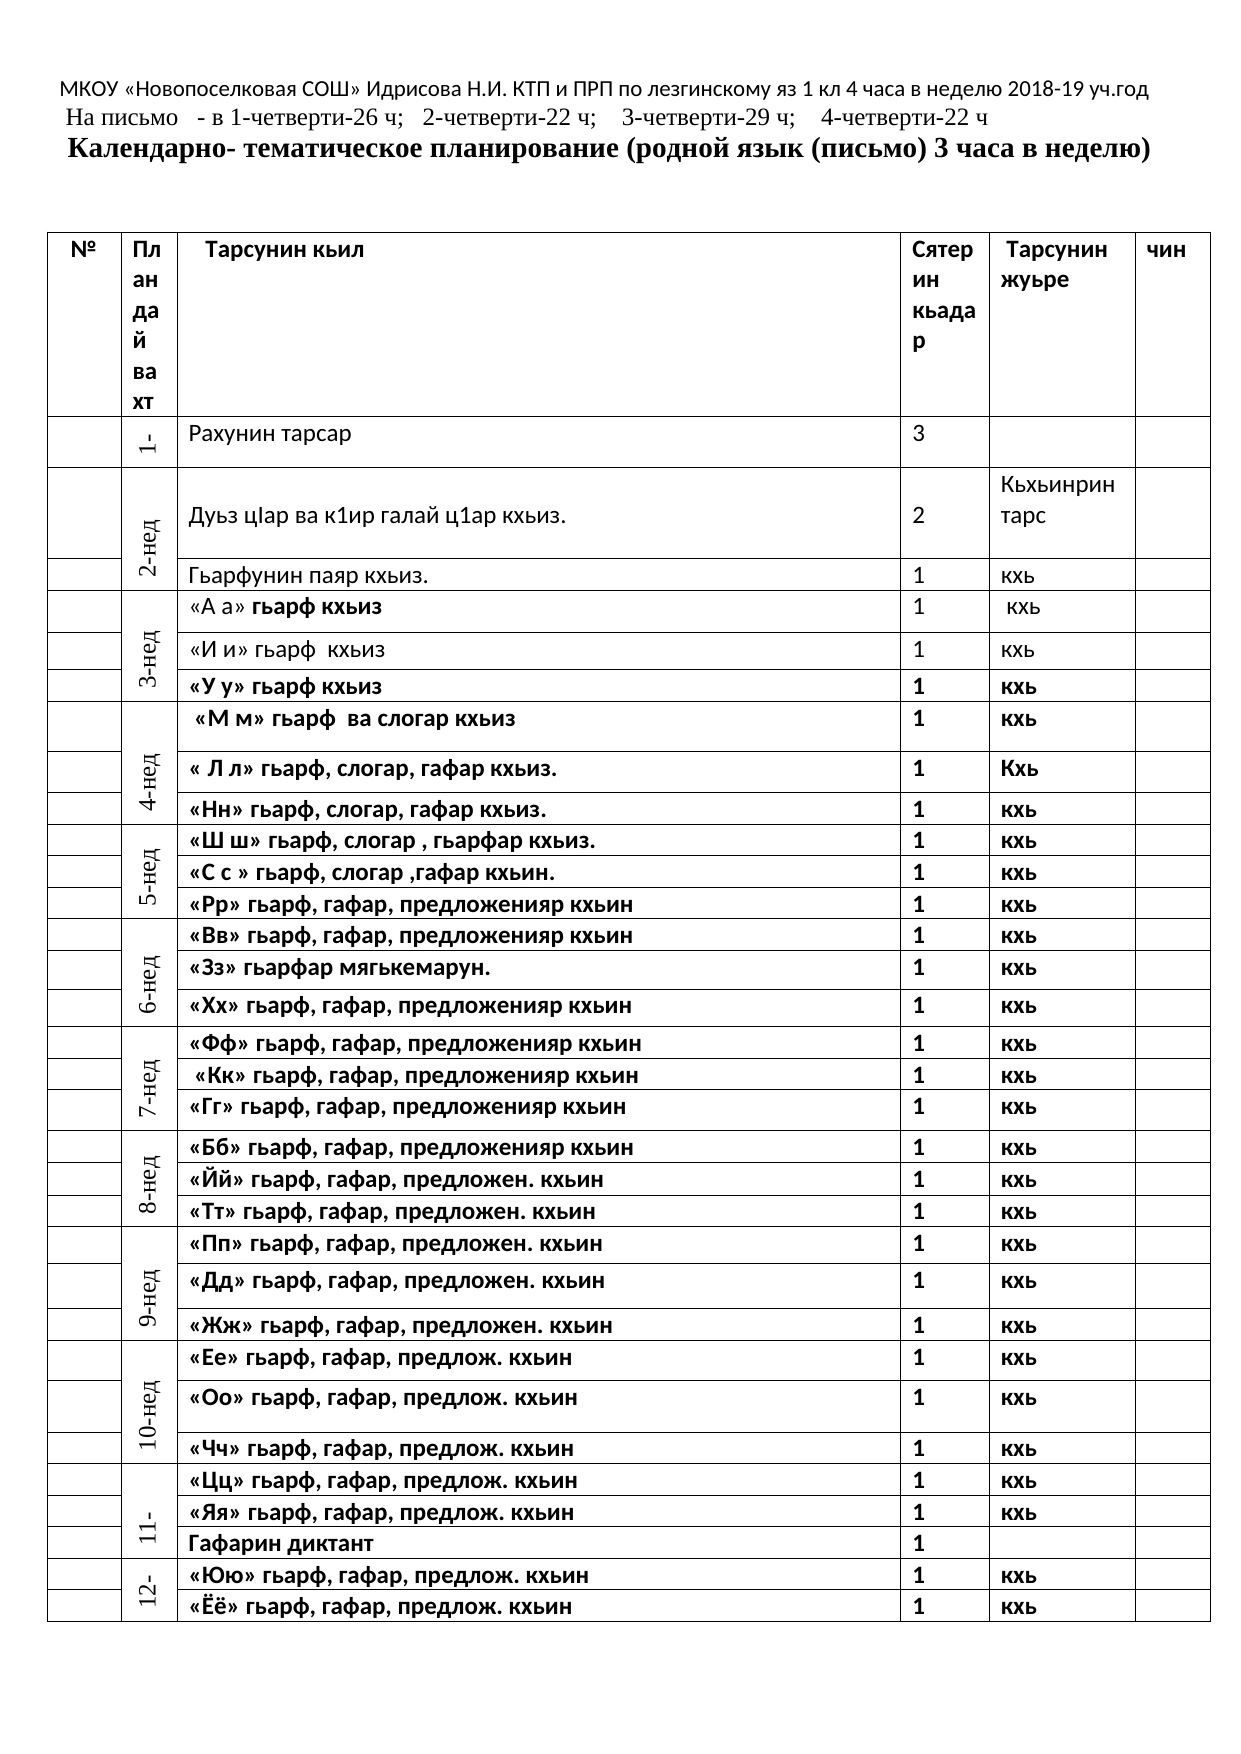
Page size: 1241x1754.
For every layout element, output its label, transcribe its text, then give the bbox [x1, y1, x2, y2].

table_cell 1 [901, 752, 989, 792]
table_cell 1 [901, 1309, 989, 1340]
table_cell 1 [901, 856, 989, 887]
table_cell 1 [901, 1131, 989, 1162]
table_cell [48, 1227, 121, 1263]
table_cell кхь [990, 951, 1135, 988]
table_cell «Бб» гьарф, гафар, предложенияр кхьин [178, 1131, 900, 1162]
table_cell 4-нед [122, 702, 177, 824]
table_cell [1136, 1196, 1210, 1226]
table_header Тарсунин жуьре [990, 233, 1135, 416]
table_cell кхь [990, 1196, 1135, 1226]
table_cell 1 [901, 793, 989, 824]
table_cell «Нн» гьарф, слогар, гафар кхьиз. [178, 793, 900, 824]
table_cell [48, 591, 121, 632]
table_cell «Зз» гьарфар мягькемарун. [178, 951, 900, 988]
table_cell [48, 1059, 121, 1089]
table_cell 5-нед [122, 825, 177, 918]
table_cell [1136, 1381, 1210, 1432]
table_cell [1136, 1227, 1210, 1263]
table_cell 2-нед [122, 468, 177, 589]
text Календарно- тематическое планирование (родной язык (письмо) 3 часа в неделю) [59, 131, 1167, 164]
table_cell [1136, 1309, 1210, 1340]
table_cell [48, 1341, 121, 1380]
table_cell кхь [990, 1381, 1135, 1432]
table_cell кхь [990, 1464, 1135, 1495]
table_cell [1136, 633, 1210, 669]
table_cell «Яя» гьарф, гафар, предлож. кхьин [178, 1496, 900, 1526]
table_cell кхь [990, 1590, 1135, 1621]
table_cell [48, 1027, 121, 1058]
table_cell 1 [901, 1559, 989, 1589]
table_cell «Рр» гьарф, гафар, предложенияр кхьин [178, 888, 900, 918]
table_cell [48, 793, 121, 824]
table_header Тарсунин кьил [178, 233, 900, 416]
table_cell «Тт» гьарф, гафар, предложен. кхьин [178, 1196, 900, 1226]
table_cell [48, 1559, 121, 1589]
table_cell кхь [990, 1163, 1135, 1194]
table_cell 11-нед [122, 1464, 177, 1558]
table_cell 1 [901, 1590, 989, 1621]
table_header № [48, 233, 121, 416]
table_cell кхь [990, 1227, 1135, 1263]
table_cell 1 [901, 1464, 989, 1495]
table_cell 1 [901, 1341, 989, 1380]
table_cell [48, 888, 121, 918]
table_cell 2 [901, 468, 989, 558]
table_cell [1136, 752, 1210, 792]
table_cell 1 [901, 1090, 989, 1130]
table_cell «М м» гьарф ва слогар кхьиз [178, 702, 900, 751]
table_cell 1 [901, 1496, 989, 1526]
table_cell 6-нед [122, 919, 177, 1026]
table_cell [1136, 1264, 1210, 1308]
table_cell «Пп» гьарф, гафар, предложен. кхьин [178, 1227, 900, 1263]
table_cell [48, 1496, 121, 1526]
table_cell Гьарфунин паяр кхьиз. [178, 559, 900, 589]
table_cell 1 [901, 825, 989, 855]
table_cell [1136, 670, 1210, 701]
table_cell [1136, 919, 1210, 950]
table_cell [1136, 1496, 1210, 1526]
table_cell [48, 1381, 121, 1432]
table_header чин [1136, 233, 1210, 416]
table_cell [1136, 1341, 1210, 1380]
table_cell Гафарин диктант [178, 1527, 900, 1558]
table_cell [1136, 1090, 1210, 1130]
table_cell кхь [990, 670, 1135, 701]
table_cell «Йй» гьарф, гафар, предложен. кхьин [178, 1163, 900, 1194]
table_cell [1136, 856, 1210, 887]
table_cell 1 [901, 1227, 989, 1263]
table_cell «Фф» гьарф, гафар, предложенияр кхьин [178, 1027, 900, 1058]
table_cell «Ёё» гьарф, гафар, предлож. кхьин [178, 1590, 900, 1621]
table_cell [48, 1131, 121, 1162]
table_cell «У у» гьарф кхьиз [178, 670, 900, 701]
table_cell кхь [990, 793, 1135, 824]
table_cell 1 [901, 1527, 989, 1558]
table_cell [48, 825, 121, 855]
table_cell 1 [901, 1027, 989, 1058]
table_cell 3 [901, 417, 989, 467]
table_cell кхь [990, 1131, 1135, 1162]
table_cell кхь [990, 1309, 1135, 1340]
table_cell «Цц» гьарф, гафар, предлож. кхьин [178, 1464, 900, 1495]
table_cell «Гг» гьарф, гафар, предложенияр кхьин [178, 1090, 900, 1130]
table_cell «И и» гьарф кхьиз [178, 633, 900, 669]
table_cell «Ее» гьарф, гафар, предлож. кхьин [178, 1341, 900, 1380]
table_cell 1 [901, 951, 989, 988]
table_cell [48, 1090, 121, 1130]
table_cell [1136, 559, 1210, 589]
table_cell «Хх» гьарф, гафар, предложенияр кхьин [178, 990, 900, 1026]
table_cell [48, 951, 121, 988]
table_cell кхь [990, 591, 1135, 632]
table_cell 1 [901, 888, 989, 918]
table_cell кхь [990, 825, 1135, 855]
table_cell [1136, 888, 1210, 918]
table_cell [48, 990, 121, 1026]
table_cell «Юю» гьарф, гафар, предлож. кхьин [178, 1559, 900, 1589]
table_cell «Жж» гьарф, гафар, предложен. кхьин [178, 1309, 900, 1340]
table_cell [48, 1264, 121, 1308]
table_cell кхь [990, 1433, 1135, 1463]
table_cell [48, 417, 121, 467]
table_cell кхь [990, 990, 1135, 1026]
table_cell кхь [990, 888, 1135, 918]
table_cell кхь [990, 1341, 1135, 1380]
table_header Пландай вахт [122, 233, 177, 416]
table_cell [48, 670, 121, 701]
table_cell кхь [990, 1264, 1135, 1308]
table_cell [990, 1527, 1135, 1558]
table_cell [48, 559, 121, 589]
table_cell «Ш ш» гьарф, слогар , гьарфар кхьиз. [178, 825, 900, 855]
table_cell [1136, 1163, 1210, 1194]
table_cell [48, 752, 121, 792]
table_cell [48, 1527, 121, 1558]
table_cell [990, 417, 1135, 467]
table_cell 1 [901, 1381, 989, 1432]
table_cell кхь [990, 1090, 1135, 1130]
table_cell [1136, 1464, 1210, 1495]
table_cell 1 [901, 633, 989, 669]
table_cell [1136, 951, 1210, 988]
table_cell [1136, 417, 1210, 467]
table_cell Кьхьинрин тарс [990, 468, 1135, 558]
table_cell [48, 1309, 121, 1340]
table_cell [1136, 1027, 1210, 1058]
table_header Сятерин кьадар [901, 233, 989, 416]
table_cell [48, 1464, 121, 1495]
table_cell [48, 1163, 121, 1194]
text На письмо - в 1-четверти-26 ч; 2-четверти-22 ч; 3-четверти-29 ч; 4-четверти-22 ч [59, 102, 1167, 131]
table_cell «Кк» гьарф, гафар, предложенияр кхьин [178, 1059, 900, 1089]
table_cell «С с » гьарф, слогар ,гафар кхьин. [178, 856, 900, 887]
table_cell 1 [901, 990, 989, 1026]
table_cell [1136, 825, 1210, 855]
table_cell [48, 1196, 121, 1226]
table_cell [1136, 990, 1210, 1026]
table_cell [48, 919, 121, 950]
table_cell 12-нед [122, 1559, 177, 1621]
table_cell кхь [990, 1559, 1135, 1589]
table_cell Рахунин тарсар [178, 417, 900, 467]
table_cell 1 [901, 702, 989, 751]
table_cell « Л л» гьарф, слогар, гафар кхьиз. [178, 752, 900, 792]
table_cell [1136, 1527, 1210, 1558]
table_cell [48, 1433, 121, 1463]
table_cell кхь [990, 633, 1135, 669]
table_cell [48, 468, 121, 558]
table_cell 1 [901, 1059, 989, 1089]
table_cell [1136, 702, 1210, 751]
table_cell кхь [990, 559, 1135, 589]
table_cell кхь [990, 702, 1135, 751]
table_cell [48, 702, 121, 751]
table_cell [1136, 1433, 1210, 1463]
table_cell 1 [901, 1264, 989, 1308]
table_cell 1 [901, 1196, 989, 1226]
table_cell [1136, 468, 1210, 558]
table_cell 9-нед [122, 1227, 177, 1340]
table_cell 1 [901, 559, 989, 589]
table_cell кхь [990, 1059, 1135, 1089]
table_cell Кхь [990, 752, 1135, 792]
table_cell [48, 1590, 121, 1621]
table_cell [1136, 793, 1210, 824]
table_cell [48, 856, 121, 887]
table_cell 1 [901, 591, 989, 632]
table_cell 8-нед [122, 1131, 177, 1226]
table_cell [1136, 1131, 1210, 1162]
table_cell [1136, 1059, 1210, 1089]
table_cell 7-нед [122, 1027, 177, 1130]
table_cell кхь [990, 856, 1135, 887]
table_cell 1 [901, 919, 989, 950]
table_cell [1136, 591, 1210, 632]
table_cell [1136, 1590, 1210, 1621]
table_cell 1 [901, 670, 989, 701]
table_cell [48, 633, 121, 669]
table_cell 1 [901, 1433, 989, 1463]
table_cell Дуьз цIар ва к1ир галай ц1ар кхьиз. [178, 468, 900, 558]
table_cell «Чч» гьарф, гафар, предлож. кхьин [178, 1433, 900, 1463]
table_cell [1136, 1559, 1210, 1589]
table_cell «Вв» гьарф, гафар, предложенияр кхьин [178, 919, 900, 950]
table_cell кхь [990, 919, 1135, 950]
table_cell 1-нед [122, 417, 177, 467]
table_cell «Дд» гьарф, гафар, предложен. кхьин [178, 1264, 900, 1308]
table_cell 1 [901, 1163, 989, 1194]
table_cell кхь [990, 1027, 1135, 1058]
table_cell 10-нед [122, 1341, 177, 1463]
table_cell 3-нед [122, 591, 177, 701]
table_cell «А а» гьарф кхьиз [178, 591, 900, 632]
table_cell кхь [990, 1496, 1135, 1526]
table_cell «Оо» гьарф, гафар, предлож. кхьин [178, 1381, 900, 1432]
